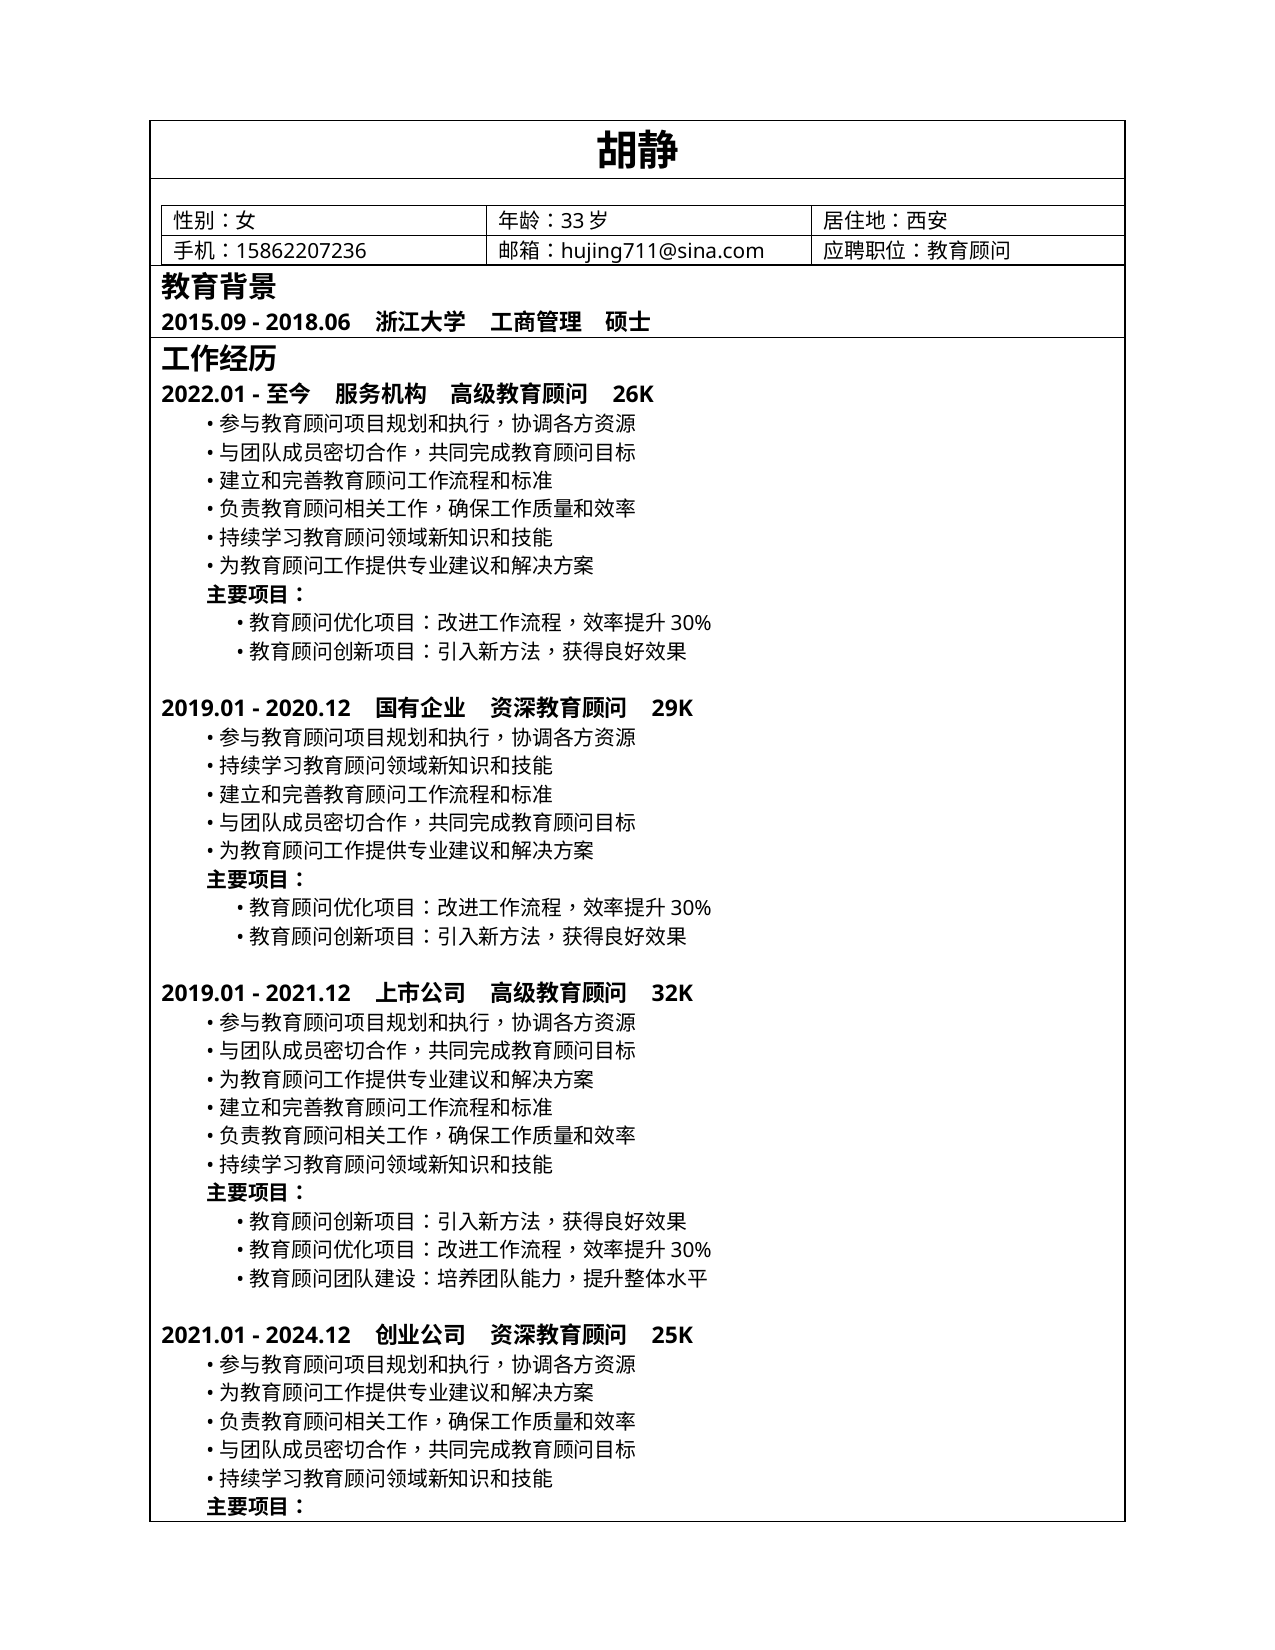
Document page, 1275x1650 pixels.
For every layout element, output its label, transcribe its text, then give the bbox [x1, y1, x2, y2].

table_header 胡静 [151, 121, 1124, 178]
table_cell [151, 179, 1124, 265]
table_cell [151, 338, 1124, 1521]
table_cell 教育背景 2015.09 - 2018.06 浙江大学 工商管理 硕士 [151, 266, 1124, 337]
